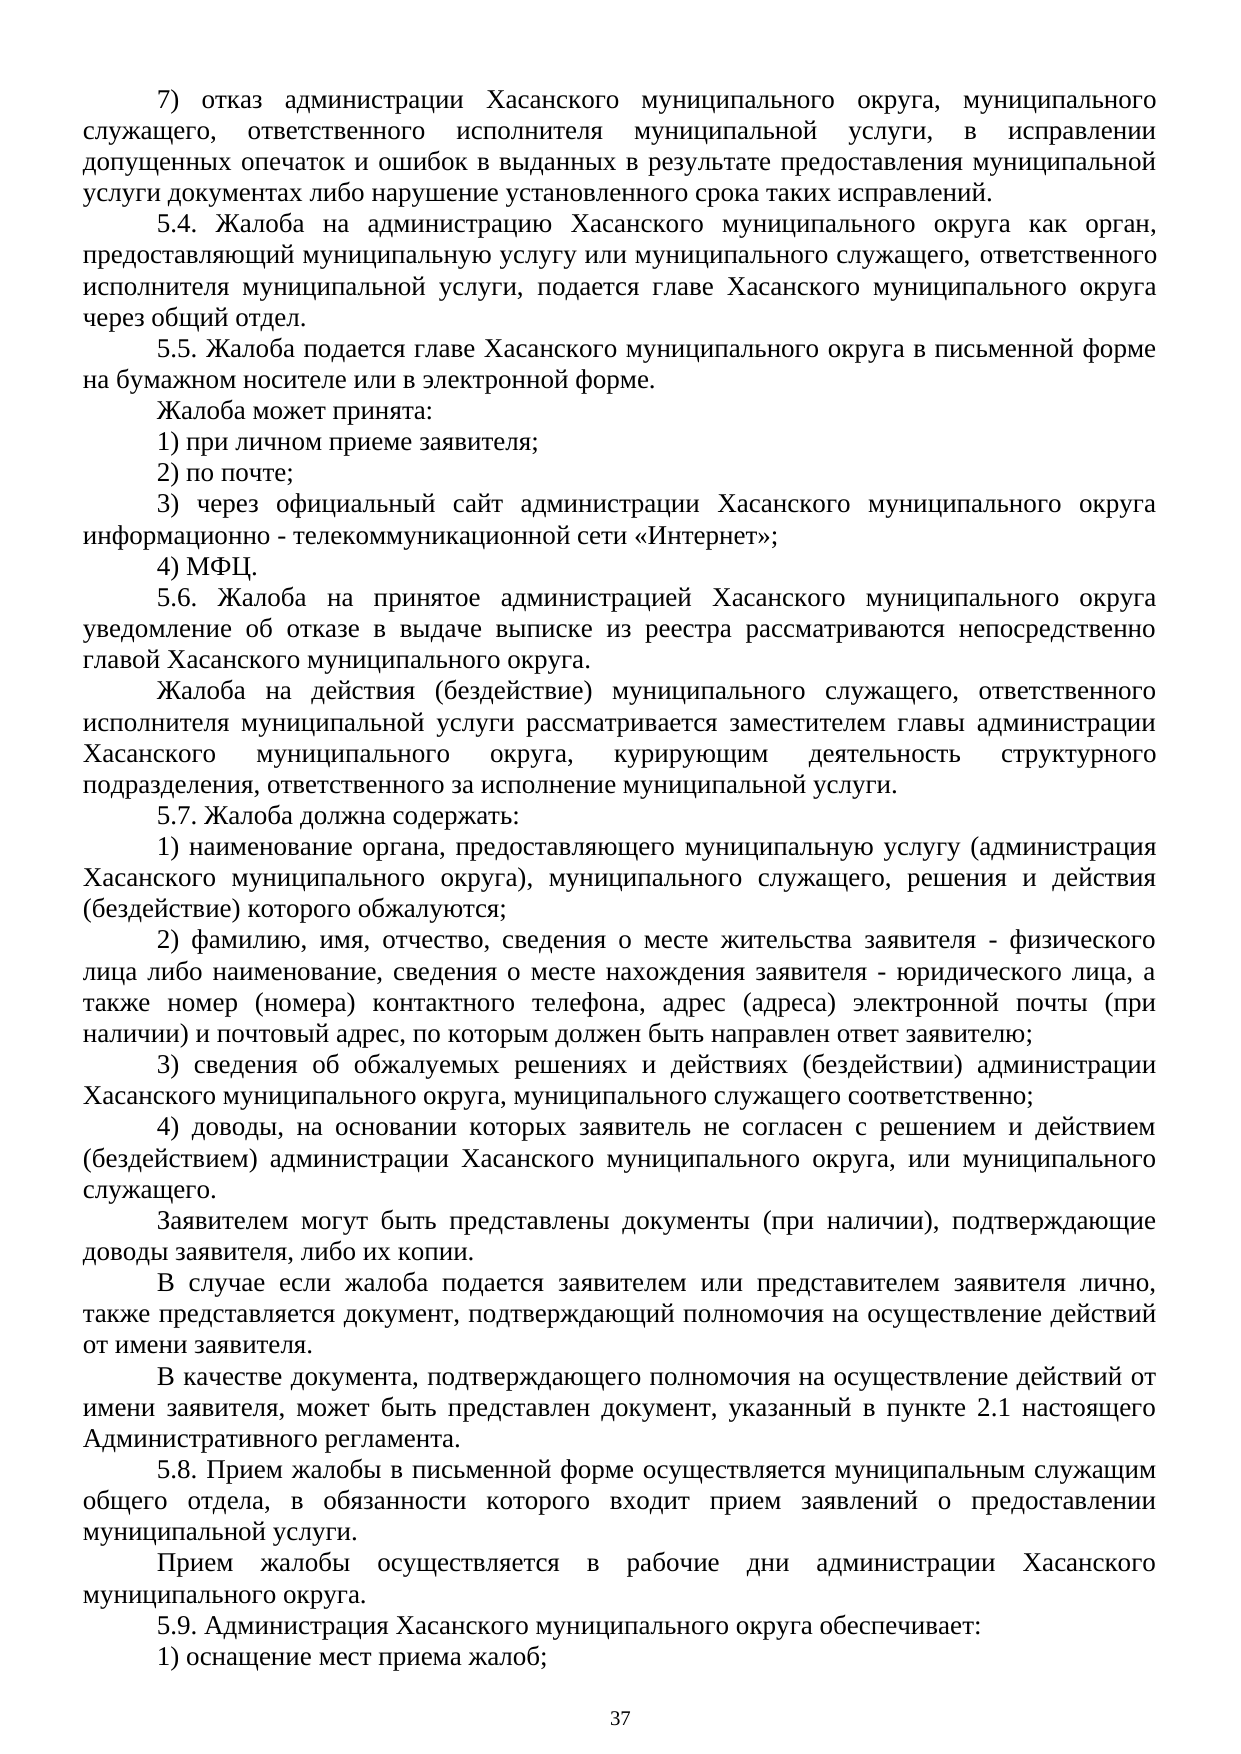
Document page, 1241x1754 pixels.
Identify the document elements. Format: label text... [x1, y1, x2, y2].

text 5.5. Жалоба подается главе Хасанского муниципального округа в письменной форме на бумажном носителе или в электронной форме. [83, 332, 1157, 394]
text 3) через официальный сайт администрации Хасанского муниципального округа информационно - телекоммуникационной сети «Интернет»; [83, 488, 1157, 550]
text 2) по почте; [83, 456, 1157, 488]
text Жалоба на действия (бездействие) муниципального служащего, ответственного исполнителя муниципальной услуги рассматривается заместителем главы администрации Хасанского муниципального округа, курирующим деятельность структурного подразделения, ответственного за исполнение муниципальной услуги. [83, 674, 1157, 799]
text В случае если жалоба подается заявителем или представителем заявителя лично, также представляется документ, подтверждающий полномочия на осуществление действий от имени заявителя. [83, 1266, 1157, 1360]
text 5.4. Жалоба на администрацию Хасанского муниципального округа как орган, предоставляющий муниципальную услугу или муниципального служащего, ответственного исполнителя муниципальной услуги, подается главе Хасанского муниципального округа через общий отдел. [83, 207, 1157, 332]
text 3) сведения об обжалуемых решениях и действиях (бездействии) администрации Хасанского муниципального округа, муниципального служащего соответственно; [83, 1048, 1157, 1111]
text Жалоба может принята: [83, 394, 1157, 425]
text 7) отказ администрации Хасанского муниципального округа, муниципального служащего, ответственного исполнителя муниципальной услуги, в исправлении допущенных опечаток и ошибок в выданных в результате предоставления муниципальной услуги документах либо нарушение установленного срока таких исправлений. [83, 83, 1157, 207]
text 4) доводы, на основании которых заявитель не согласен с решением и действием (бездействием) администрации Хасанского муниципального округа, или муниципального служащего. [83, 1111, 1157, 1204]
text 1) наименование органа, предоставляющего муниципальную услугу (администрация Хасанского муниципального округа), муниципального служащего, решения и действия (бездействие) которого обжалуются; [83, 830, 1157, 924]
text 5.6. Жалоба на принятое администрацией Хасанского муниципального округа уведомление об отказе в выдаче выписке из реестра рассматриваются непосредственно главой Хасанского муниципального округа. [83, 581, 1157, 674]
text 5.7. Жалоба должна содержать: [83, 799, 1157, 830]
text В качестве документа, подтверждающего полномочия на осуществление действий от имени заявителя, может быть представлен документ, указанный в пункте 2.1 настоящего Административного регламента. [83, 1360, 1157, 1453]
text 5.9. Администрация Хасанского муниципального округа обеспечивает: [83, 1609, 1157, 1640]
text 1) оснащение мест приема жалоб; [83, 1640, 1157, 1671]
text 2) фамилию, имя, отчество, сведения о месте жительства заявителя - физического лица либо наименование, сведения о месте нахождения заявителя - юридического лица, а также номер (номера) контактного телефона, адрес (адреса) электронной почты (при наличии) и почтовый адрес, по которым должен быть направлен ответ заявителю; [83, 924, 1157, 1048]
text 1) при личном приеме заявителя; [83, 425, 1157, 456]
text Прием жалобы осуществляется в рабочие дни администрации Хасанского муниципального округа. [83, 1547, 1157, 1609]
text 4) МФЦ. [83, 550, 1157, 581]
text Заявителем могут быть представлены документы (при наличии), подтверждающие доводы заявителя, либо их копии. [83, 1204, 1157, 1266]
text 5.8. Прием жалобы в письменной форме осуществляется муниципальным служащим общего отдела, в обязанности которого входит прием заявлений о предоставлении муниципальной услуги. [83, 1453, 1157, 1547]
